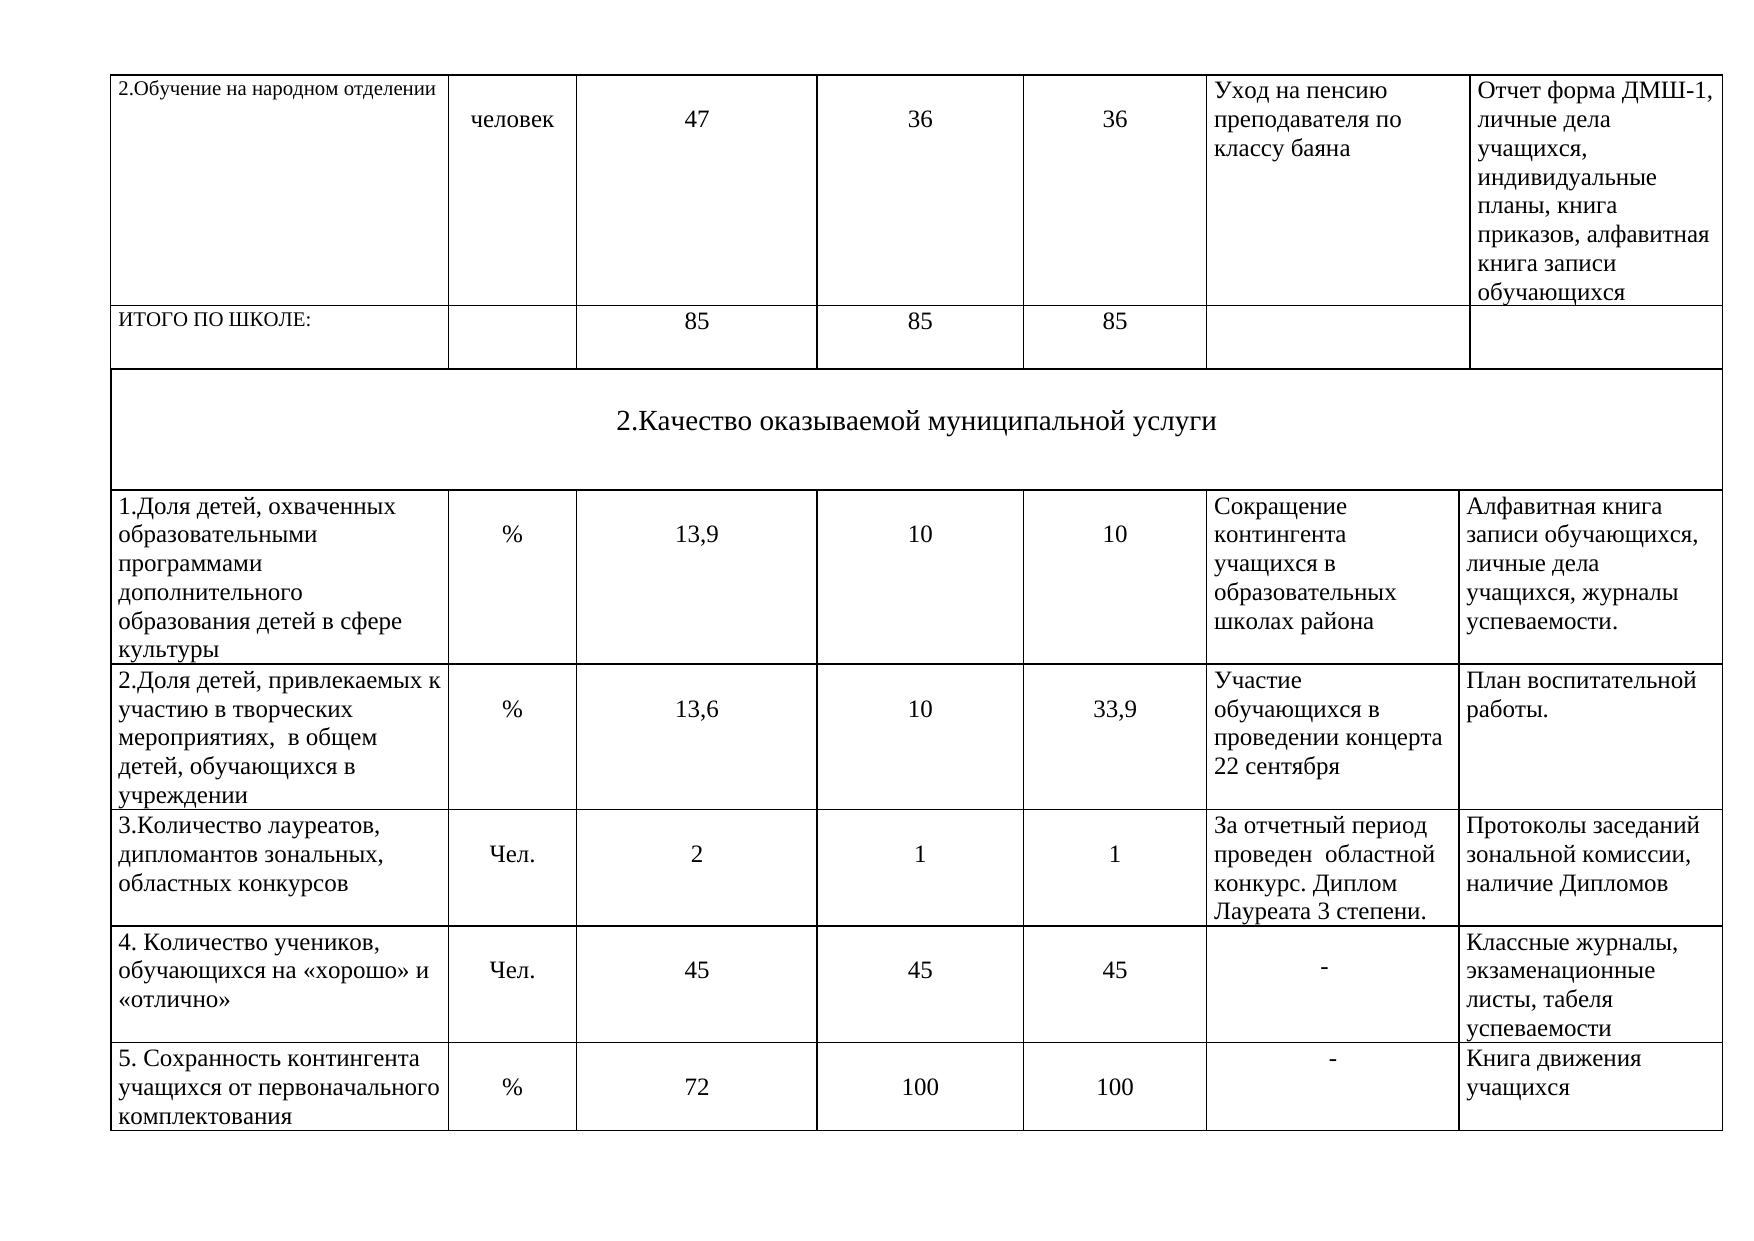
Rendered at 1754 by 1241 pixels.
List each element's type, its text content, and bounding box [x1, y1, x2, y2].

table_cell 1 [818, 810, 1023, 925]
table_cell 1 [1024, 810, 1206, 925]
table_cell 2.Обучение на народном отделении [111, 76, 448, 305]
table_cell Протоколы заседаний зональной комиссии, наличие Дипломов [1460, 810, 1722, 925]
table_cell % [449, 491, 576, 663]
table_cell 85 [1024, 306, 1206, 368]
table_cell 10 [1024, 491, 1206, 663]
table_cell человек [449, 76, 576, 305]
table_cell 13,6 [577, 665, 816, 809]
table_cell Алфавитная книга записи обучающихся, личные дела учащихся, журналы успеваемости. [1460, 491, 1722, 663]
table_cell 100 [818, 1043, 1023, 1129]
table_cell - [1207, 927, 1458, 1042]
table_cell 47 [577, 76, 816, 305]
table_cell 45 [577, 927, 816, 1042]
table_cell 10 [818, 491, 1023, 663]
table_cell Чел. [449, 927, 576, 1042]
table_cell % [449, 1043, 576, 1129]
table_cell 5. Сохранность контингента учащихся от первоначального комплектования [112, 1043, 448, 1129]
table_cell За отчетный период проведен областной конкурс. Диплом Лауреата 3 степени. [1207, 810, 1458, 925]
table_cell Классные журналы, экзаменационные листы, табеля успеваемости [1460, 927, 1722, 1042]
table_cell [449, 306, 576, 368]
table_cell 100 [1024, 1043, 1206, 1129]
table_cell % [449, 665, 576, 809]
table_cell Книга движения учащихся [1460, 1043, 1722, 1129]
table_cell План воспитательной работы. [1460, 665, 1722, 809]
table_cell 10 [818, 665, 1023, 809]
table_cell 2.Качество оказываемой муниципальной услуги [112, 370, 1722, 489]
table_cell 72 [577, 1043, 816, 1129]
table_cell 3.Количество лауреатов, дипломантов зональных, областных конкурсов [112, 810, 448, 925]
table_cell 45 [1024, 927, 1206, 1042]
table_cell 45 [818, 927, 1023, 1042]
table_cell - [1207, 1043, 1458, 1129]
table_cell ИТОГО ПО ШКОЛЕ: [111, 306, 448, 368]
table_cell 33,9 [1024, 665, 1206, 809]
table_cell Сокращение контингента учащихся в образовательных школах района [1207, 491, 1458, 663]
table_cell Участие обучающихся в проведении концерта 22 сентября [1207, 665, 1458, 809]
table_cell 13,9 [577, 491, 816, 663]
table_cell 85 [577, 306, 816, 368]
table_cell Чел. [449, 810, 576, 925]
table_cell 36 [818, 76, 1023, 305]
table_cell 4. Количество учеников, обучающихся на «хорошо» и «отлично» [112, 927, 448, 1042]
table_cell 85 [818, 306, 1023, 368]
table_cell [1207, 306, 1469, 368]
table_cell Уход на пенсию преподавателя по классу баяна [1207, 76, 1469, 305]
table_cell 2.Доля детей, привлекаемых к участию в творческих мероприятиях, в общем детей, обучающихся в учреждении [112, 665, 448, 809]
table_cell Отчет форма ДМШ-1, личные дела учащихся, индивидуальные планы, книга приказов, алфавитная книга записи обучающихся [1471, 76, 1722, 305]
table_cell 2 [577, 810, 816, 925]
table_cell 1.Доля детей, охваченных образовательными программами дополнительного образования детей в сфере культуры [112, 491, 448, 663]
table_cell 36 [1024, 76, 1206, 305]
table_cell [1471, 306, 1722, 368]
